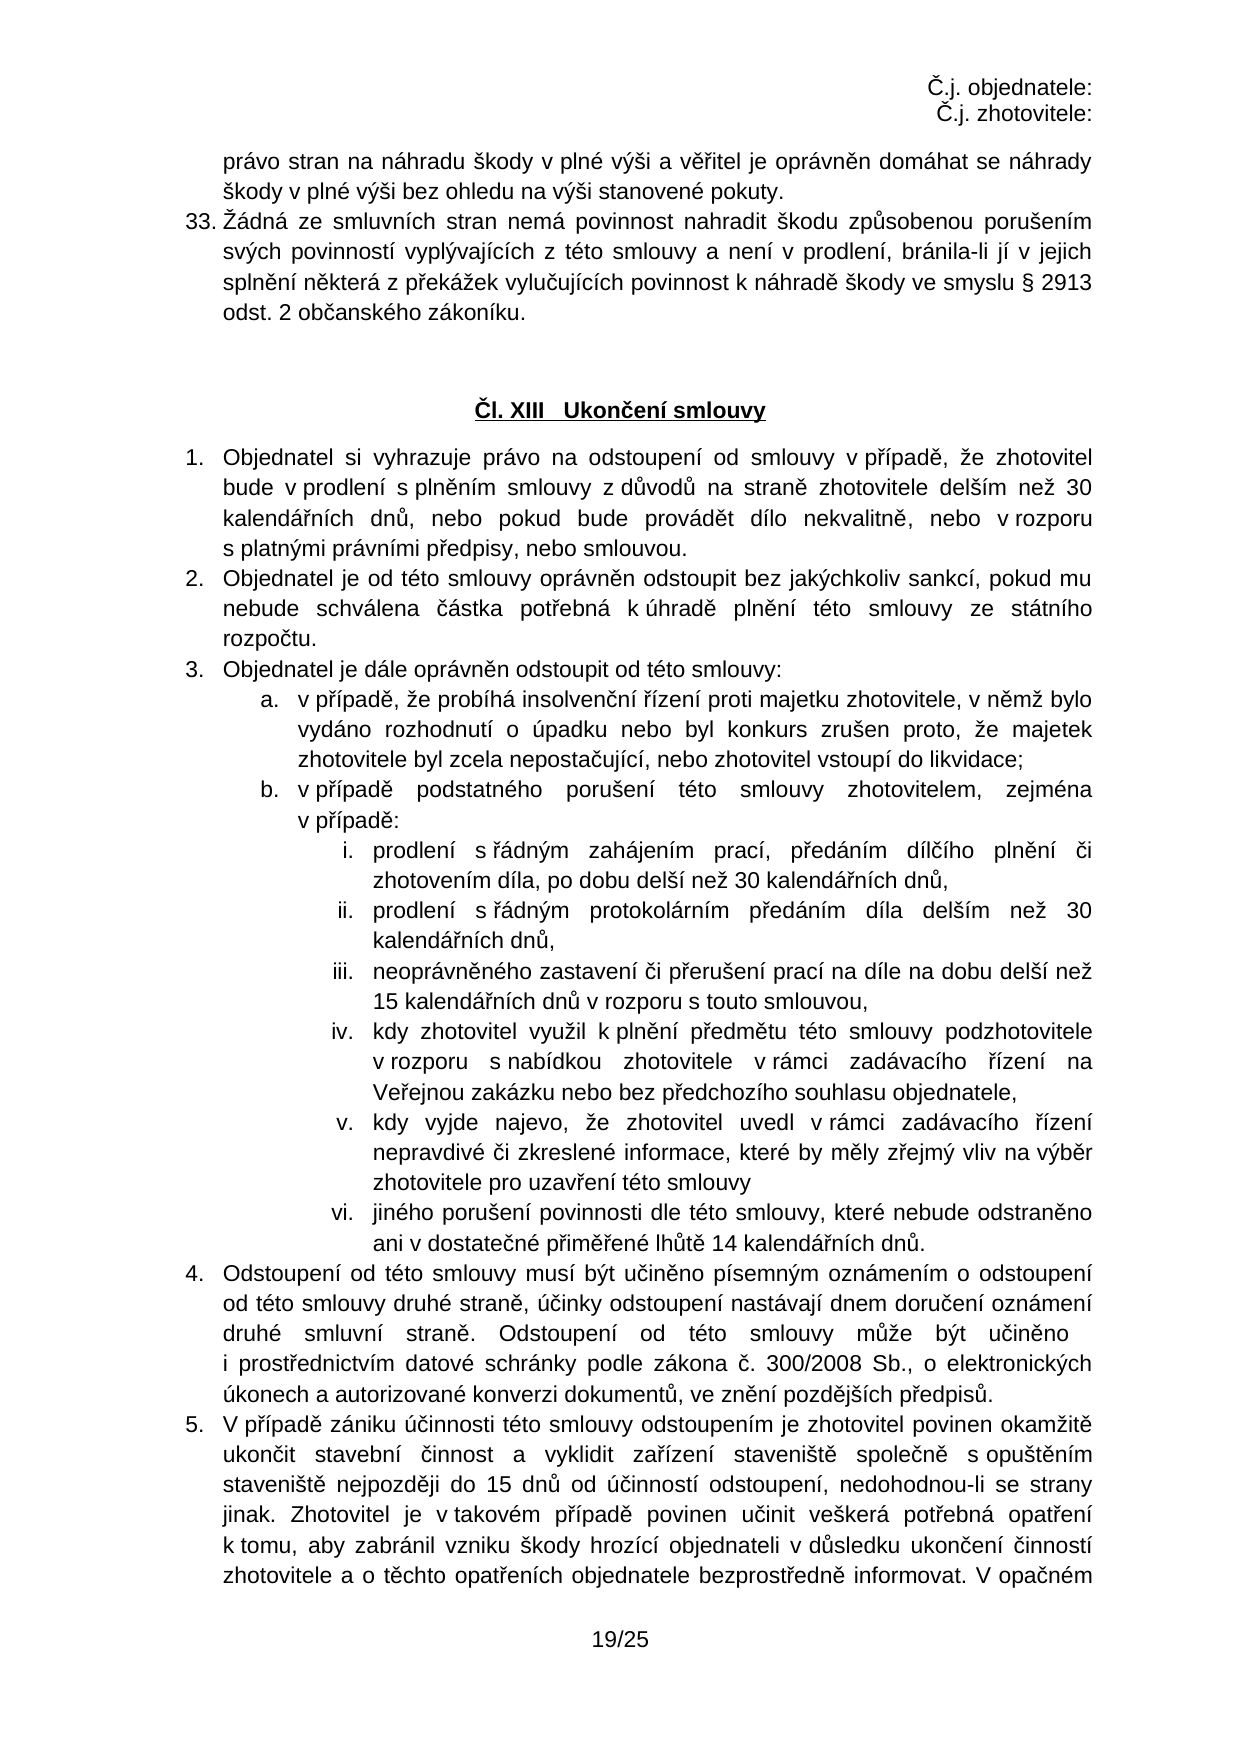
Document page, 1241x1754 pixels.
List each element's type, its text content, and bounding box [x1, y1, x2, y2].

text Čl. XIII Ukončení smlouvy [148, 397, 1093, 423]
list Žádná ze smluvních stran nemá povinnost nahradit škodu způsobenou porušením svých povinností vyplývajících z této smlouvy a není v prodlení, bránila-li jí v jejich splnění některá z překážek vylučujících povinnost k náhradě škody ve smyslu § 2913 odst. 2 občanského zákoníku. [185, 208, 1093, 325]
list Odstoupení od této smlouvy musí být učiněno písemným oznámením o odstoupení od této smlouvy druhé straně, účinky odstoupení nastávají dnem doručení oznámení druhé smluvní straně. Odstoupení od této smlouvy může být učiněno i prostřednictvím datové schránky podle zákona č. 300/2008 Sb., o elektronických úkonech a autorizované konverzi dokumentů, ve znění pozdějších předpisů. [185, 1260, 1093, 1407]
list v případě, že probíhá insolvenční řízení proti majetku zhotovitele, v němž bylo vydáno rozhodnutí o úpadku nebo byl konkurs zrušen proto, že majetek zhotovitele byl zcela nepostačující, nebo zhotovitel vstoupí do likvidace; [260, 686, 1093, 772]
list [185, 148, 1093, 204]
list kdy vyjde najevo, že zhotovitel uvedl v rámci zadávacího řízení nepravdivé či zkreslené informace, které by měly zřejmý vliv na výběr zhotovitele pro uzavření této smlouvy [354, 1109, 1093, 1195]
list jiného porušení povinnosti dle této smlouvy, které nebude odstraněno ani v dostatečné přiměřené lhůtě 14 kalendářních dnů. [354, 1199, 1093, 1256]
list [185, 1411, 1093, 1588]
list v případě podstatného porušení této smlouvy zhotovitelem, zejména v případě: [260, 776, 1093, 833]
list prodlení s řádným zahájením prací, předáním dílčího plnění či zhotovením díla, po dobu delší než 30 kalendářních dnů, [354, 837, 1093, 893]
list Objednatel si vyhrazuje právo na odstoupení od smlouvy v případě, že zhotovitel bude v prodlení s plněním smlouvy z důvodů na straně zhotovitele delším než 30 kalendářních dnů, nebo pokud bude provádět dílo nekvalitně, nebo v rozporu s platnými právními předpisy, nebo smlouvou. [185, 444, 1093, 561]
list Objednatel je dále oprávněn odstoupit od této smlouvy: [185, 656, 1093, 682]
list Objednatel je od této smlouvy oprávněn odstoupit bez jakýchkoliv sankcí, pokud mu nebude schválena částka potřebná k úhradě plnění této smlouvy ze státního rozpočtu. [185, 565, 1093, 652]
list neoprávněného zastavení či přerušení prací na díle na dobu delší než 15 kalendářních dnů v rozporu s touto smlouvou, [354, 958, 1093, 1014]
list kdy zhotovitel využil k plnění předmětu této smlouvy podzhotovitele v rozporu s nabídkou zhotovitele v rámci zadávacího řízení na Veřejnou zakázku nebo bez předchozího souhlasu objednatele, [354, 1018, 1093, 1105]
list prodlení s řádným protokolárním předáním díla delším než 30 kalendářních dnů, [354, 897, 1093, 954]
